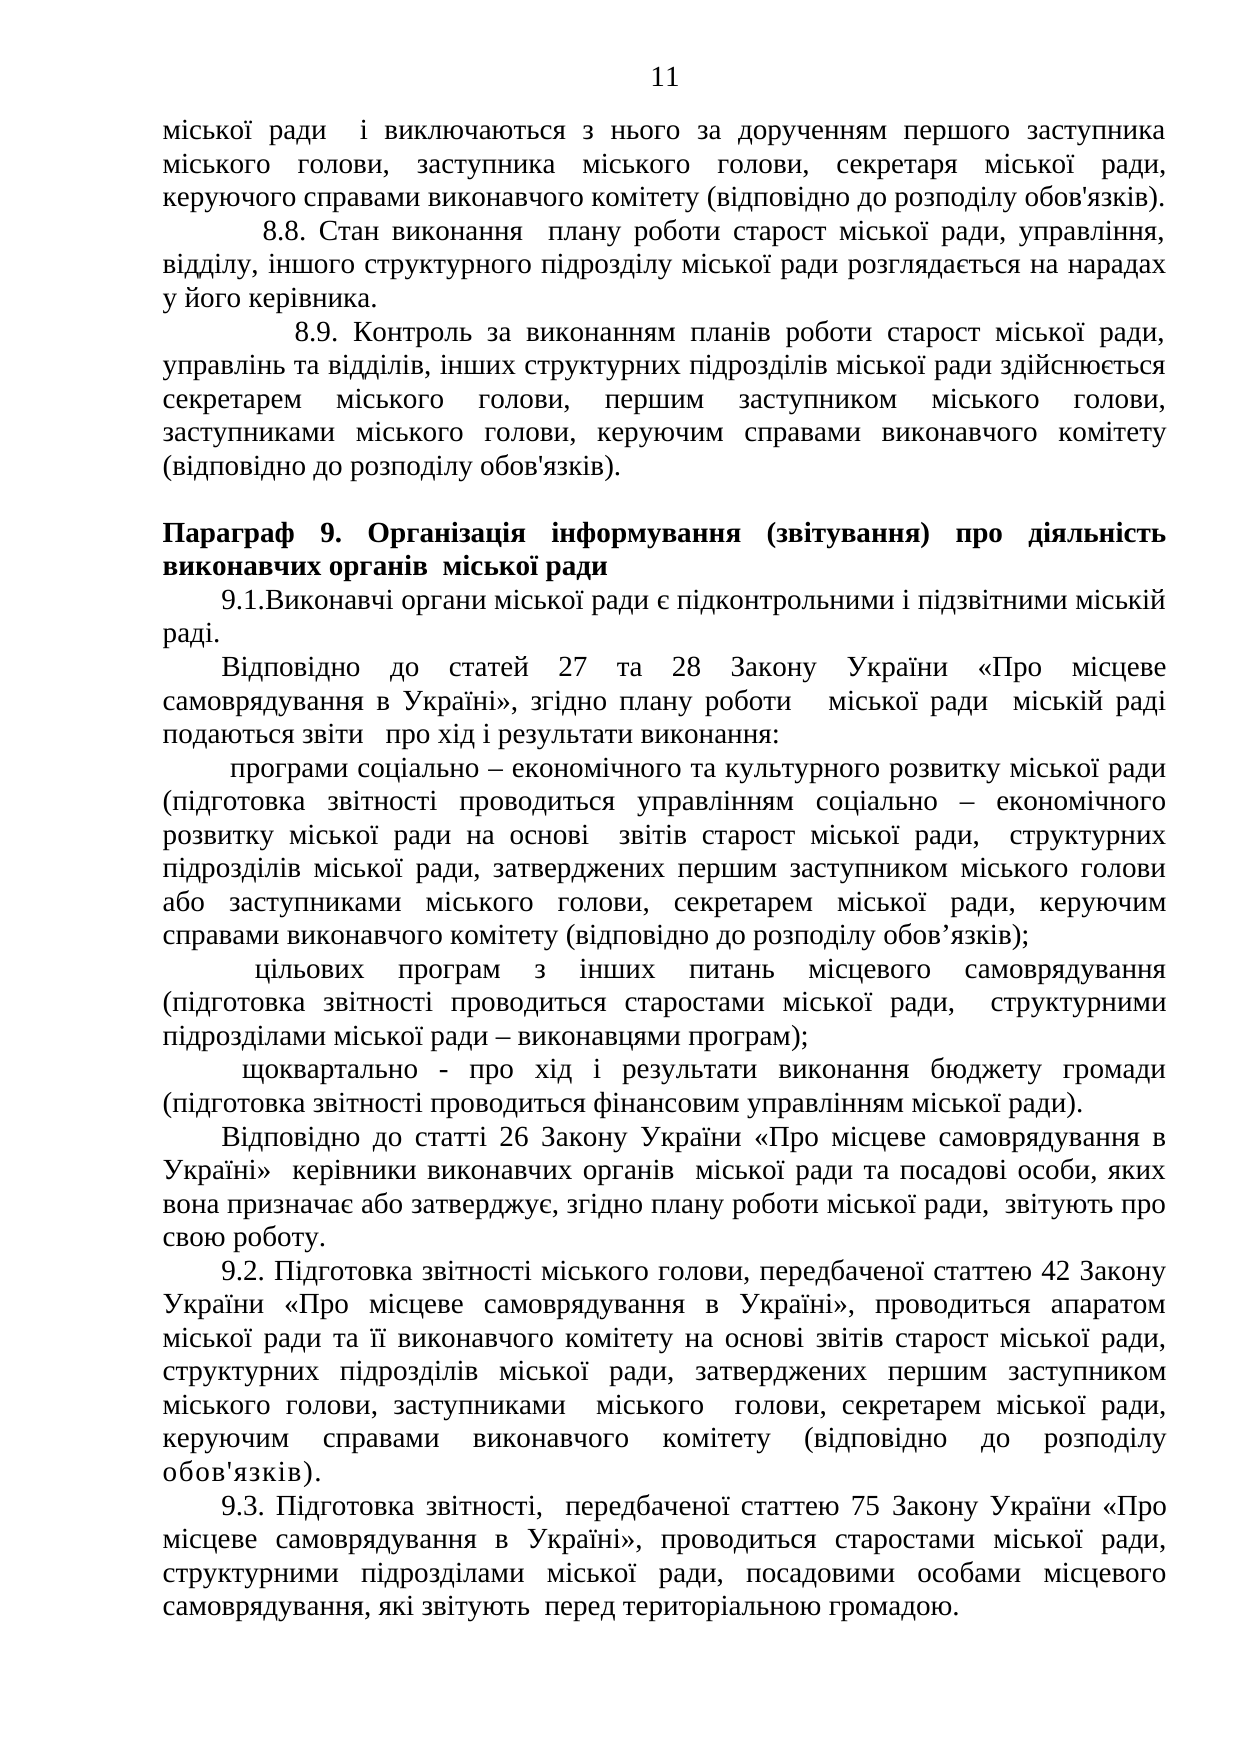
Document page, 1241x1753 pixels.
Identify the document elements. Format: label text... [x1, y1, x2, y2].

text цільових програм з інших питань місцевого самоврядування (підготовка звітності проводиться старостами міської ради, структурними підрозділами міської ради – виконавцями програм); [162, 951, 1167, 1052]
text 8.8. Стан виконання плану роботи старост міської ради, управління, відділу, іншого структурного підрозділу міської ради розглядається на нарадах у його керівника. [162, 213, 1167, 314]
text Параграф 9. Організація інформування (звітування) про діяльність виконавчих органів міської ради [162, 515, 1167, 582]
text 9.1.Виконавчі органи міської ради є підконтрольними і підзвітними міській раді. [162, 582, 1167, 649]
text 9.3. Підготовка звітності, передбаченої статтею 75 Закону України «Про місцеве самоврядування в Україні», проводиться старостами міської ради, структурними підрозділами міської ради, посадовими особами місцевого самоврядування, які звітують перед територіальною громадою. [162, 1488, 1167, 1622]
text програми соціально – економічного та культурного розвитку міської ради (підготовка звітності проводиться управлінням соціально – економічного розвитку міської ради на основі звітів старост міської ради, структурних підрозділів міської ради, затверджених першим заступником міського голови або заступниками міського голови, секретарем міської ради, керуючим справами виконавчого комітету (відповідно до розподілу обов’язків); [162, 750, 1167, 951]
text Відповідно до статті 26 Закону України «Про місцеве самоврядування в Україні» керівники виконавчих органів міської ради та посадові особи, яких вона призначає або затверджує, згідно плану роботи міської ради, звітують про свою роботу. [162, 1119, 1167, 1253]
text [162, 112, 1167, 213]
text 8.9. Контроль за виконанням планів роботи старост міської ради, управлінь та відділів, інших структурних підрозділів міської ради здійснюється секретарем міського голови, першим заступником міського голови, заступниками міського голови, керуючим справами виконавчого комітету (відповідно до розподілу обов'язків). [162, 314, 1167, 481]
text Відповідно до статей 27 та 28 Закону України «Про місцеве самоврядування в Україні», згідно плану роботи міської ради міській раді подаються звіти про хід і результати виконання: [162, 649, 1167, 750]
text 9.2. Підготовка звітності міського голови, передбаченої статтею 42 Закону України «Про місцеве самоврядування в Україні», проводиться апаратом міської ради та її виконавчого комітету на основі звітів старост міської ради, структурних підрозділів міської ради, затверджених першим заступником міського голови, заступниками міського голови, секретарем міської ради, керуючим справами виконавчого комітету (відповідно до розподілу обов'язків). [162, 1253, 1167, 1488]
text щоквартально - про хід і результати виконання бюджету громади (підготовка звітності проводиться фінансовим управлінням міської ради). [162, 1052, 1167, 1119]
